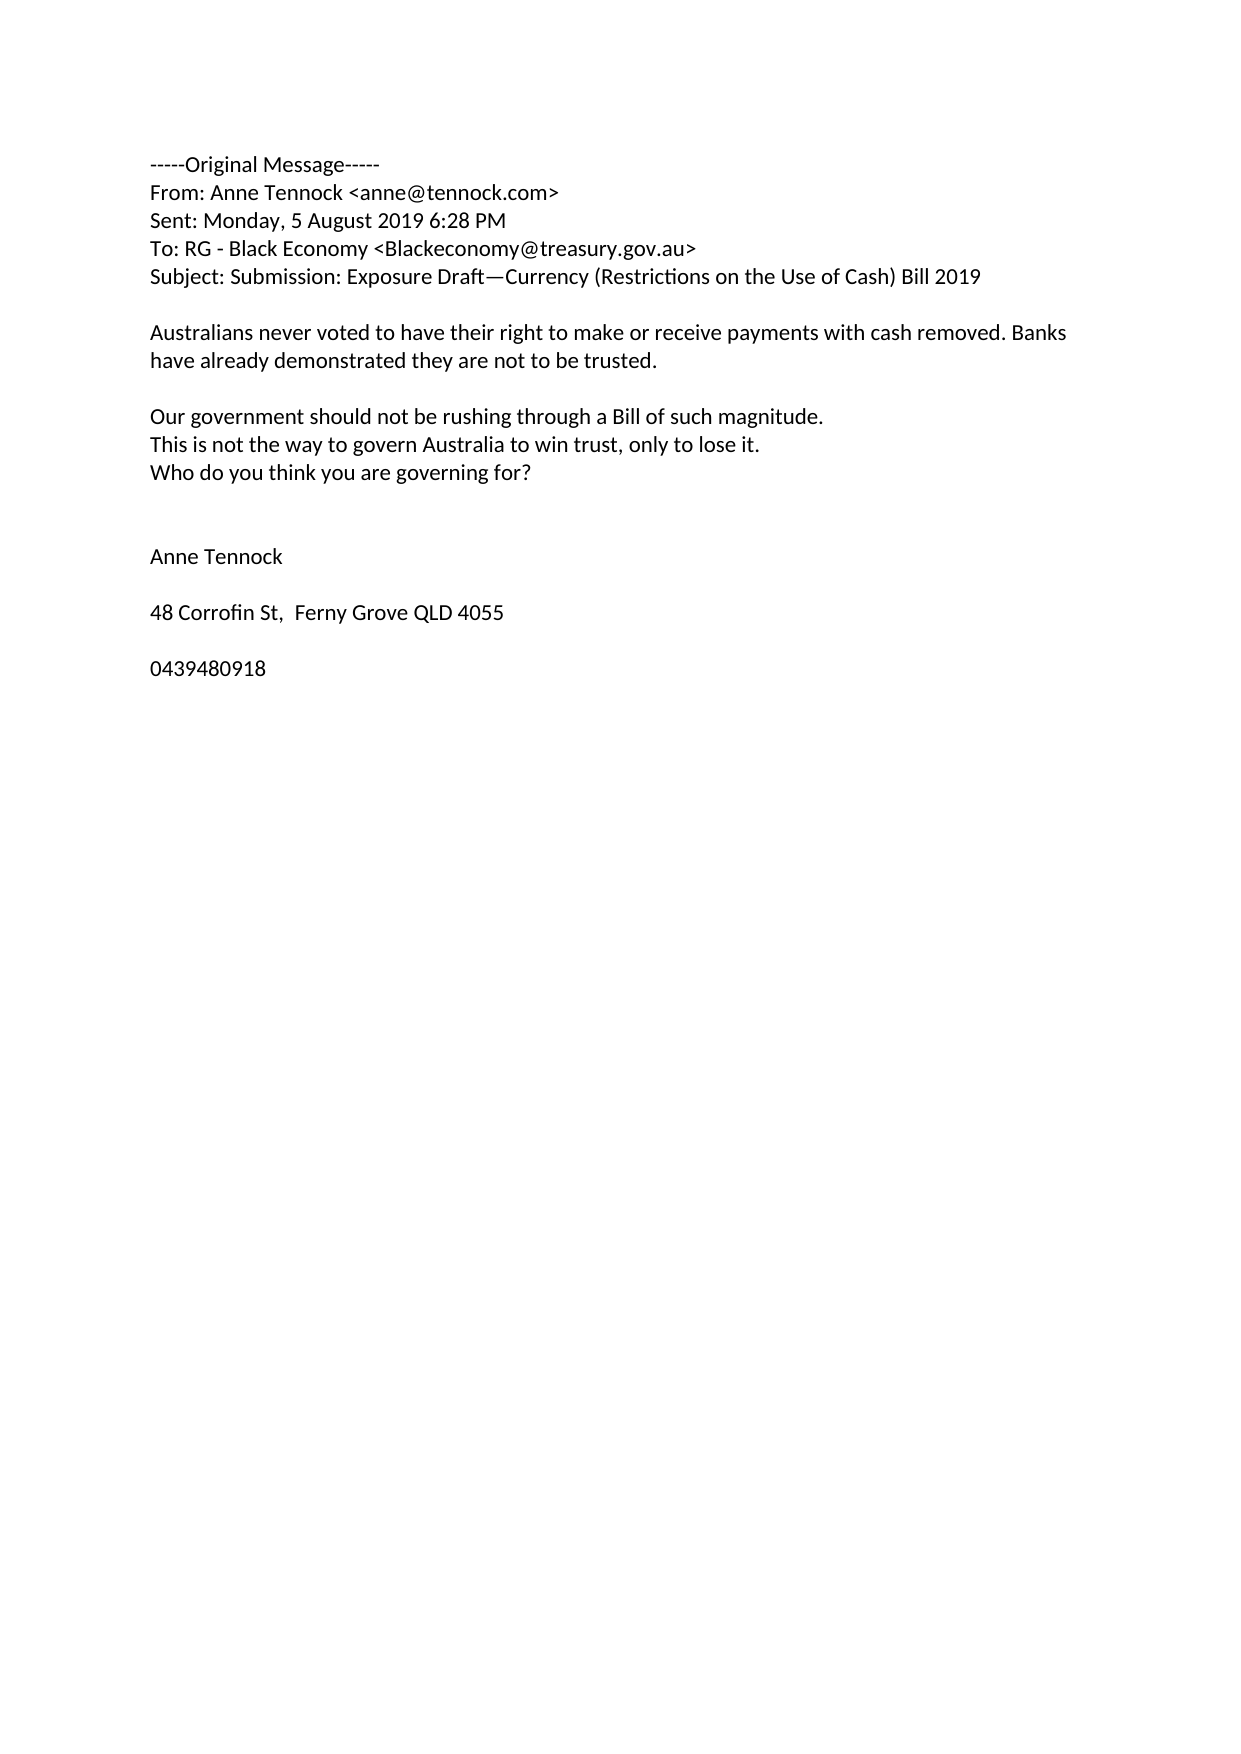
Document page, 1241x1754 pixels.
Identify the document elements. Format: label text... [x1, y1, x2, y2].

text Anne Tennock [150, 542, 1090, 570]
text Australians never voted to have their right to make or receive payments with cash removed. Banks have already demonstrated they are not to be trusted. [150, 318, 1090, 374]
text 0439480918 [150, 654, 1090, 682]
text This is not the way to govern Australia to win trust, only to lose it. [150, 430, 1090, 458]
text 48 Corrofin St, Ferny Grove QLD 4055 [150, 598, 1090, 626]
text -----Original Message----- From: Anne Tennock <anne@tennock.com> Sent: Monday, 5 August 2019 6:28 PM To: RG - Black Economy <Blackeconomy@treasury.gov.au> Subject: Submission: Exposure Draft—Currency (Restrictions on the Use of Cash) Bill 2019 [150, 150, 1090, 290]
text Who do you think you are governing for? [150, 458, 1090, 486]
text Our government should not be rushing through a Bill of such magnitude. [150, 402, 1090, 430]
